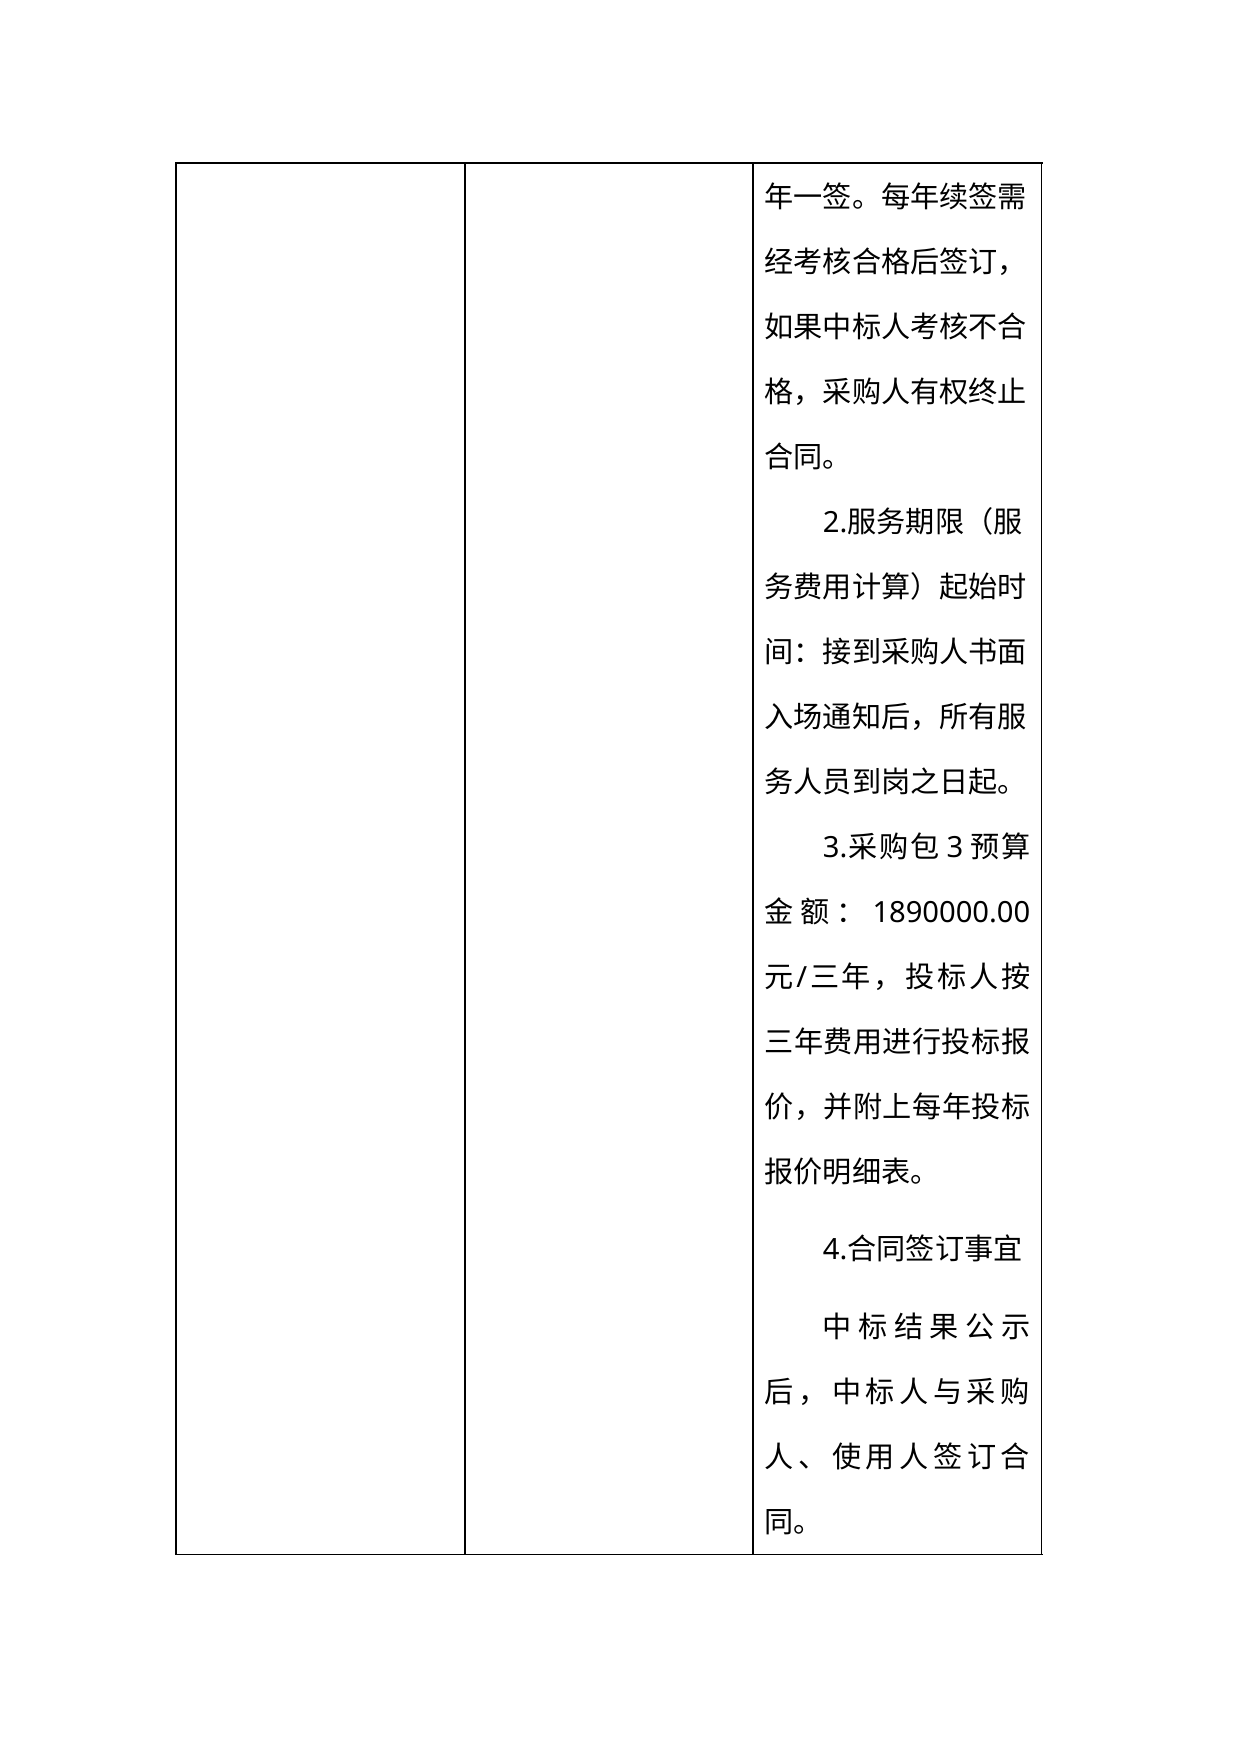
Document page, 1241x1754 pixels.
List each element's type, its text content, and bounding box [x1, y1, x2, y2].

table_cell [177, 164, 464, 1553]
table_cell 1 [466, 164, 752, 1553]
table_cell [754, 164, 1041, 1553]
